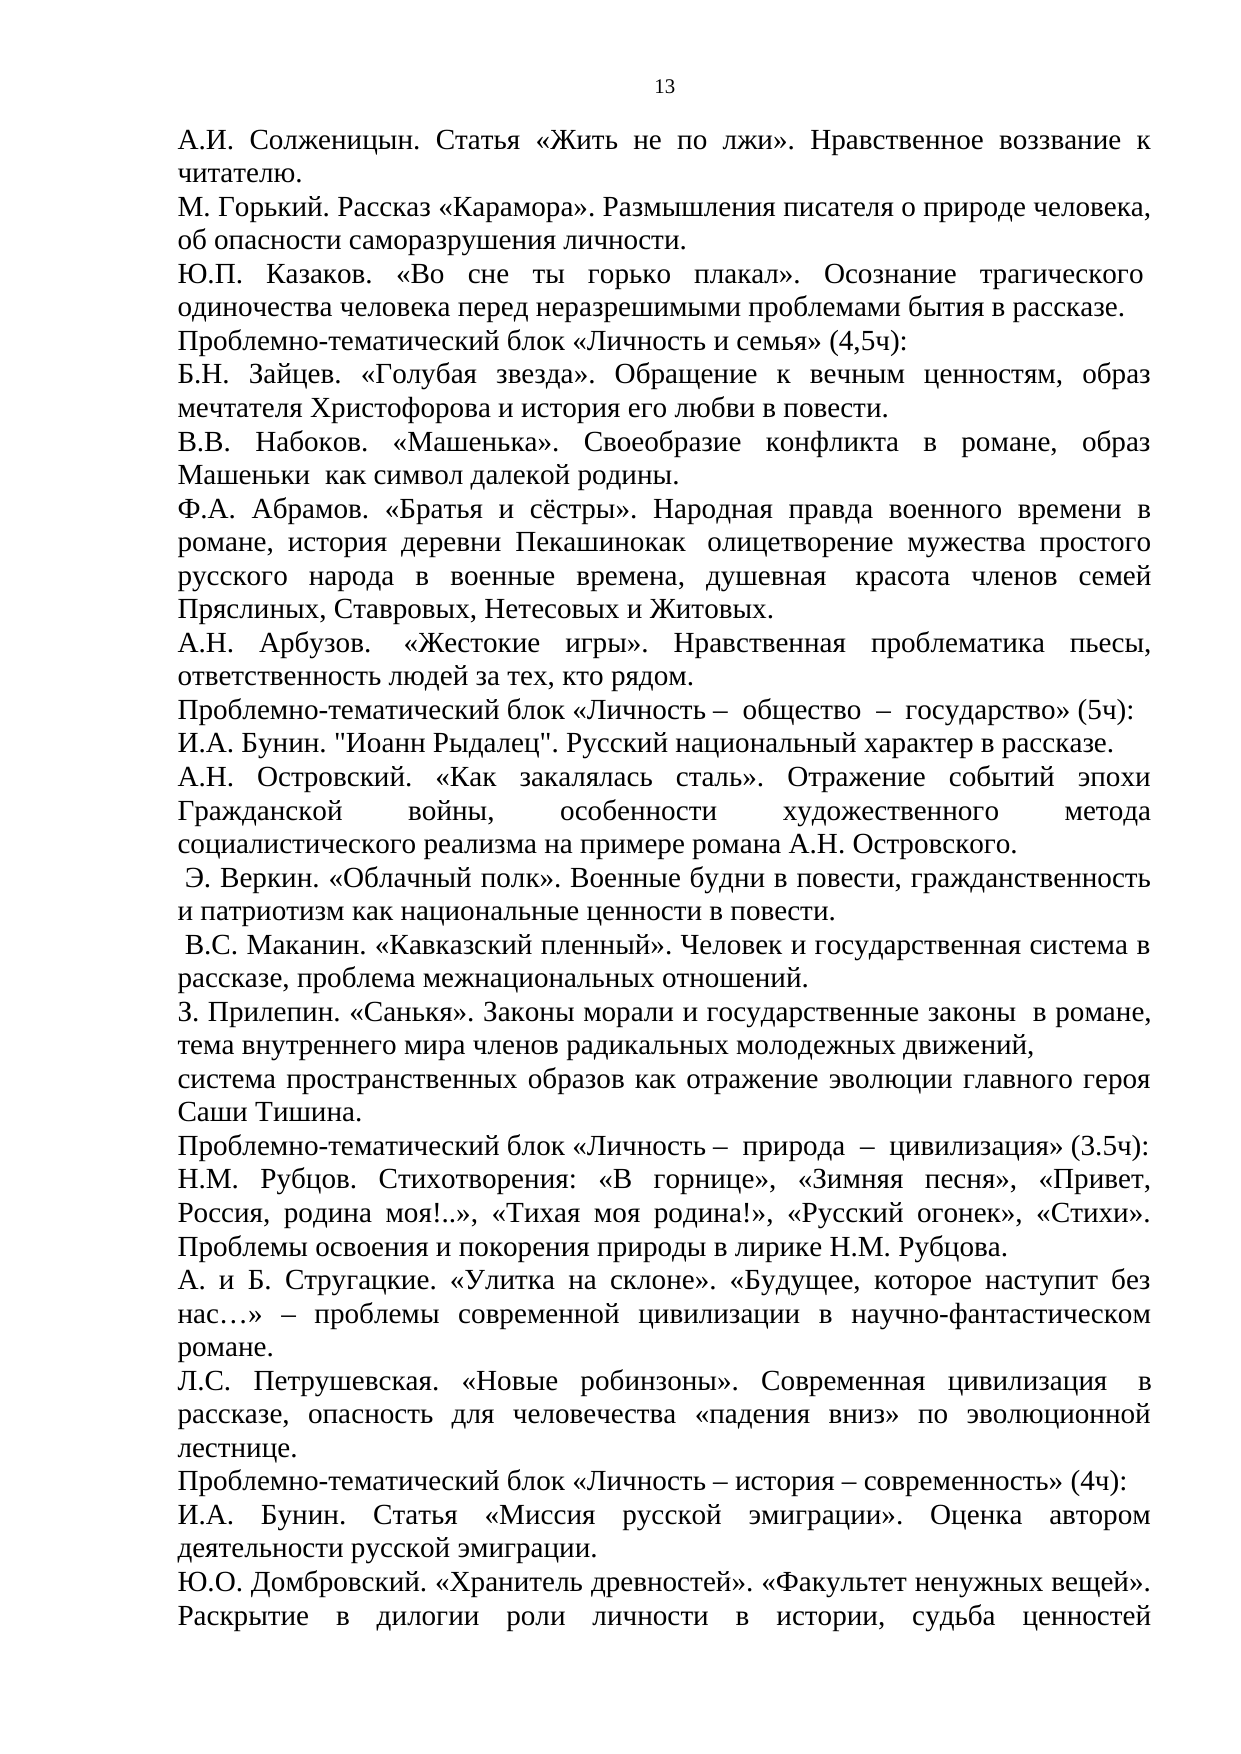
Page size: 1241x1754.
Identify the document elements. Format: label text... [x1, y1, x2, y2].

text Б.Н. Зайцев. «Голубая звезда». Обращение к вечным ценностям, образ мечтателя Христофорова и история его любви в повести. [177, 357, 1152, 424]
text Н.М. Рубцов. Стихотворения: «В горнице», «Зимняя песня», «Привет, Россия, родина моя!..», «Тихая моя родина!», «Русский огонек», «Стихи». Проблемы освоения и покорения природы в лирике Н.М. Рубцова. [177, 1162, 1152, 1262]
text система пространственных образов как отражение эволюции главного героя Саши Тишина. [177, 1061, 1152, 1128]
text М. Горький. Рассказ «Карамора». Размышления писателя о природе человека, об опасности саморазрушения личности. [177, 189, 1152, 256]
text Ф.А. Абрамов. «Братья и сёстры». Народная правда военного времени в романе, история деревни Пекашинокак олицетворение мужества простого русского народа в военные времена, душевная красота членов семей Пряслиных, Ставровых, Нетесовых и Житовых. [177, 491, 1152, 625]
text Э. Веркин. «Облачный полк». Военные будни в повести, гражданственность и патриотизм как национальные ценности в повести. [177, 860, 1152, 927]
text Проблемно-тематический блок «Личность – природа – цивилизация» (3.5ч): [177, 1128, 1152, 1162]
text А. и Б. Стругацкие. «Улитка на склоне». «Будущее, которое наступит без нас…» – проблемы современной цивилизации в научно-фантастическом романе. [177, 1262, 1152, 1363]
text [177, 1564, 1152, 1631]
text И.А. Бунин. Статья «Миссия русской эмиграции». Оценка автором деятельности русской эмиграции. [177, 1497, 1152, 1564]
text В.С. Маканин. «Кавказский пленный». Человек и государственная система в рассказе, проблема межнациональных отношений. [177, 927, 1152, 994]
text Проблемно-тематический блок «Личность и семья» (4,5ч): [177, 323, 1152, 357]
text З. Прилепин. «Санькя». Законы морали и государственные законы в романе, тема внутреннего мира членов радикальных молодежных движений, [177, 994, 1152, 1061]
text А.Н. Островский. «Как закалялась сталь». Отражение событий эпохи Гражданской войны, особенности художественного метода социалистического реализма на примере романа А.Н. Островского. [177, 759, 1152, 860]
text Проблемно-тематический блок «Личность – история – современность» (4ч): [177, 1463, 1152, 1497]
text В.В. Набоков. «Машенька». Своеобразие конфликта в романе, образ Машеньки как символ далекой родины. [177, 424, 1152, 491]
text Проблемно-тематический блок «Личность – общество – государство» (5ч): [177, 692, 1152, 726]
text Л.С. Петрушевская. «Новые робинзоны». Современная цивилизация в рассказе, опасность для человечества «падения вниз» по эволюционной лестнице. [177, 1363, 1152, 1463]
text А.Н. Арбузов. «Жестокие игры». Нравственная проблематика пьесы, ответственность людей за тех, кто рядом. [177, 625, 1152, 692]
text Ю.П. Казаков. «Во сне ты горько плакал». Осознание трагического одиночества человека перед неразрешимыми проблемами бытия в рассказе. [177, 256, 1152, 323]
text А.И. Солженицын. Статья «Жить не по лжи». Нравственное воззвание к читателю. [177, 122, 1152, 189]
text И.А. Бунин. "Иоанн Рыдалец". Русский национальный характер в рассказе. [177, 726, 1152, 759]
